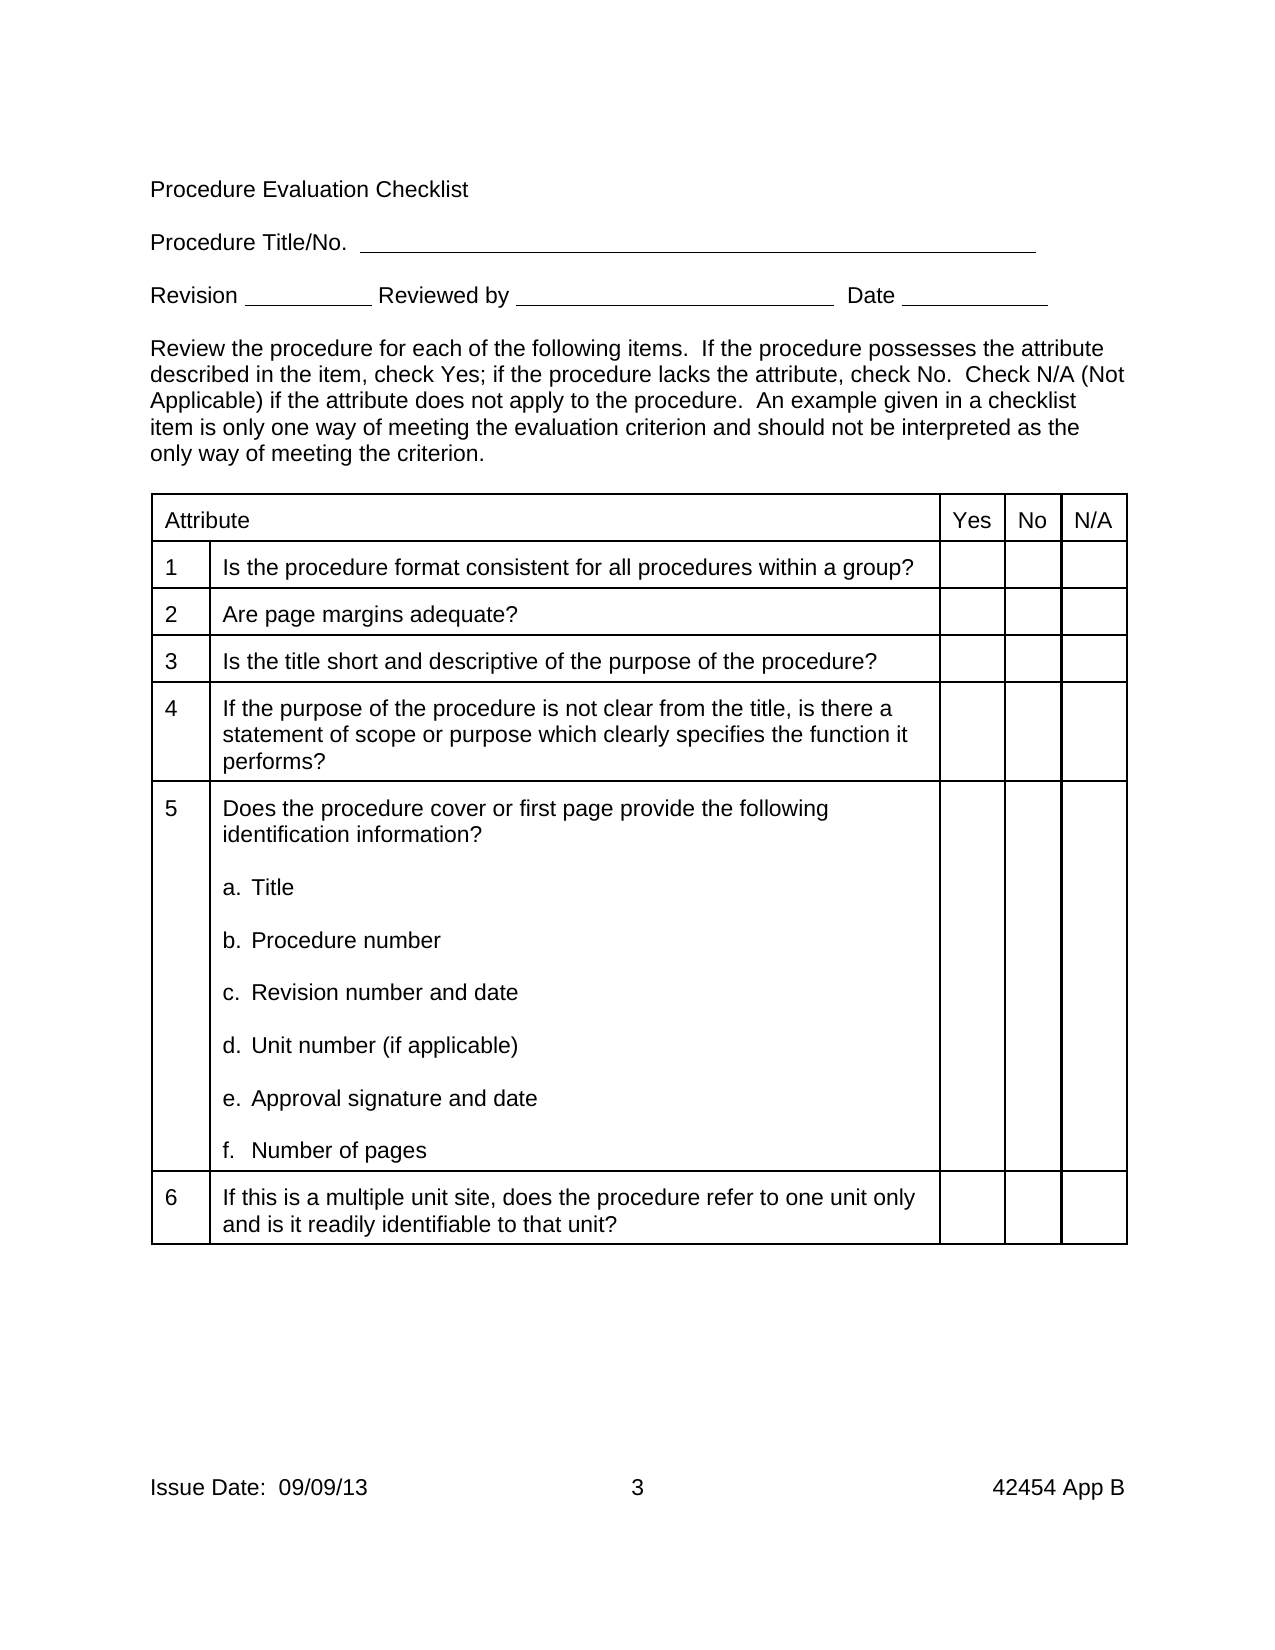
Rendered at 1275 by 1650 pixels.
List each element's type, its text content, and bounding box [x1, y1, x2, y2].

table_cell 4 [153, 683, 209, 780]
text Procedure Evaluation Checklist [150, 176, 1125, 203]
table_cell If the purpose of the procedure is not clear from the title, is there a statement of scope or purpose which clearly specifies the function it performs? [211, 683, 939, 780]
table_cell Is the title short and descriptive of the purpose of the procedure? [211, 636, 939, 681]
table_cell [1006, 589, 1060, 633]
table_cell [941, 636, 1004, 681]
table_header Yes [941, 495, 1004, 539]
table_cell Is the procedure format consistent for all procedures within a group? [211, 542, 939, 587]
text Procedure Title/No. [150, 229, 1125, 255]
text Revision Reviewed by Date [150, 282, 1125, 308]
table_cell [1063, 542, 1126, 587]
table_cell 1 [153, 542, 209, 587]
table_cell [941, 542, 1004, 587]
table_cell [1063, 589, 1126, 633]
table_header N/A [1063, 495, 1126, 539]
table_cell If this is a multiple unit site, does the procedure refer to one unit only and is it readily identifiable to that unit? [211, 1172, 939, 1243]
table_cell [941, 589, 1004, 633]
table_cell 3 [153, 636, 209, 681]
table_header Attribute [153, 495, 939, 539]
table_cell [1006, 636, 1060, 681]
table_cell [941, 683, 1004, 780]
table_cell [941, 1172, 1004, 1243]
table_cell [1063, 1172, 1126, 1243]
table_cell [1006, 1172, 1060, 1243]
table_cell Does the procedure cover or first page provide the following identification information? a. Title b. Procedure number c. Revision number and date d. Unit number (if applicable) e. Approval signature and date f. Number of pages [211, 782, 939, 1170]
table_cell 6 [153, 1172, 209, 1243]
table_cell [1006, 683, 1060, 780]
table_cell [1006, 542, 1060, 587]
table_cell 2 [153, 589, 209, 633]
table_cell [941, 782, 1004, 1170]
table_cell [1063, 683, 1126, 780]
table_cell [1006, 782, 1060, 1170]
table_cell [1063, 636, 1126, 681]
table_cell Are page margins adequate? [211, 589, 939, 633]
text Review the procedure for each of the following items. If the procedure possesses the attribute described in the item, check Yes; if the procedure lacks the attribute, check No. Check N/A (Not Applicable) if the attribute does not apply to the procedure. An example given in a checklist item is only one way of meeting the evaluation criterion and should not be interpreted as the only way of meeting the criterion. [150, 334, 1125, 466]
table_cell 5 [153, 782, 209, 1170]
table_cell [1063, 782, 1126, 1170]
table_header No [1006, 495, 1060, 539]
